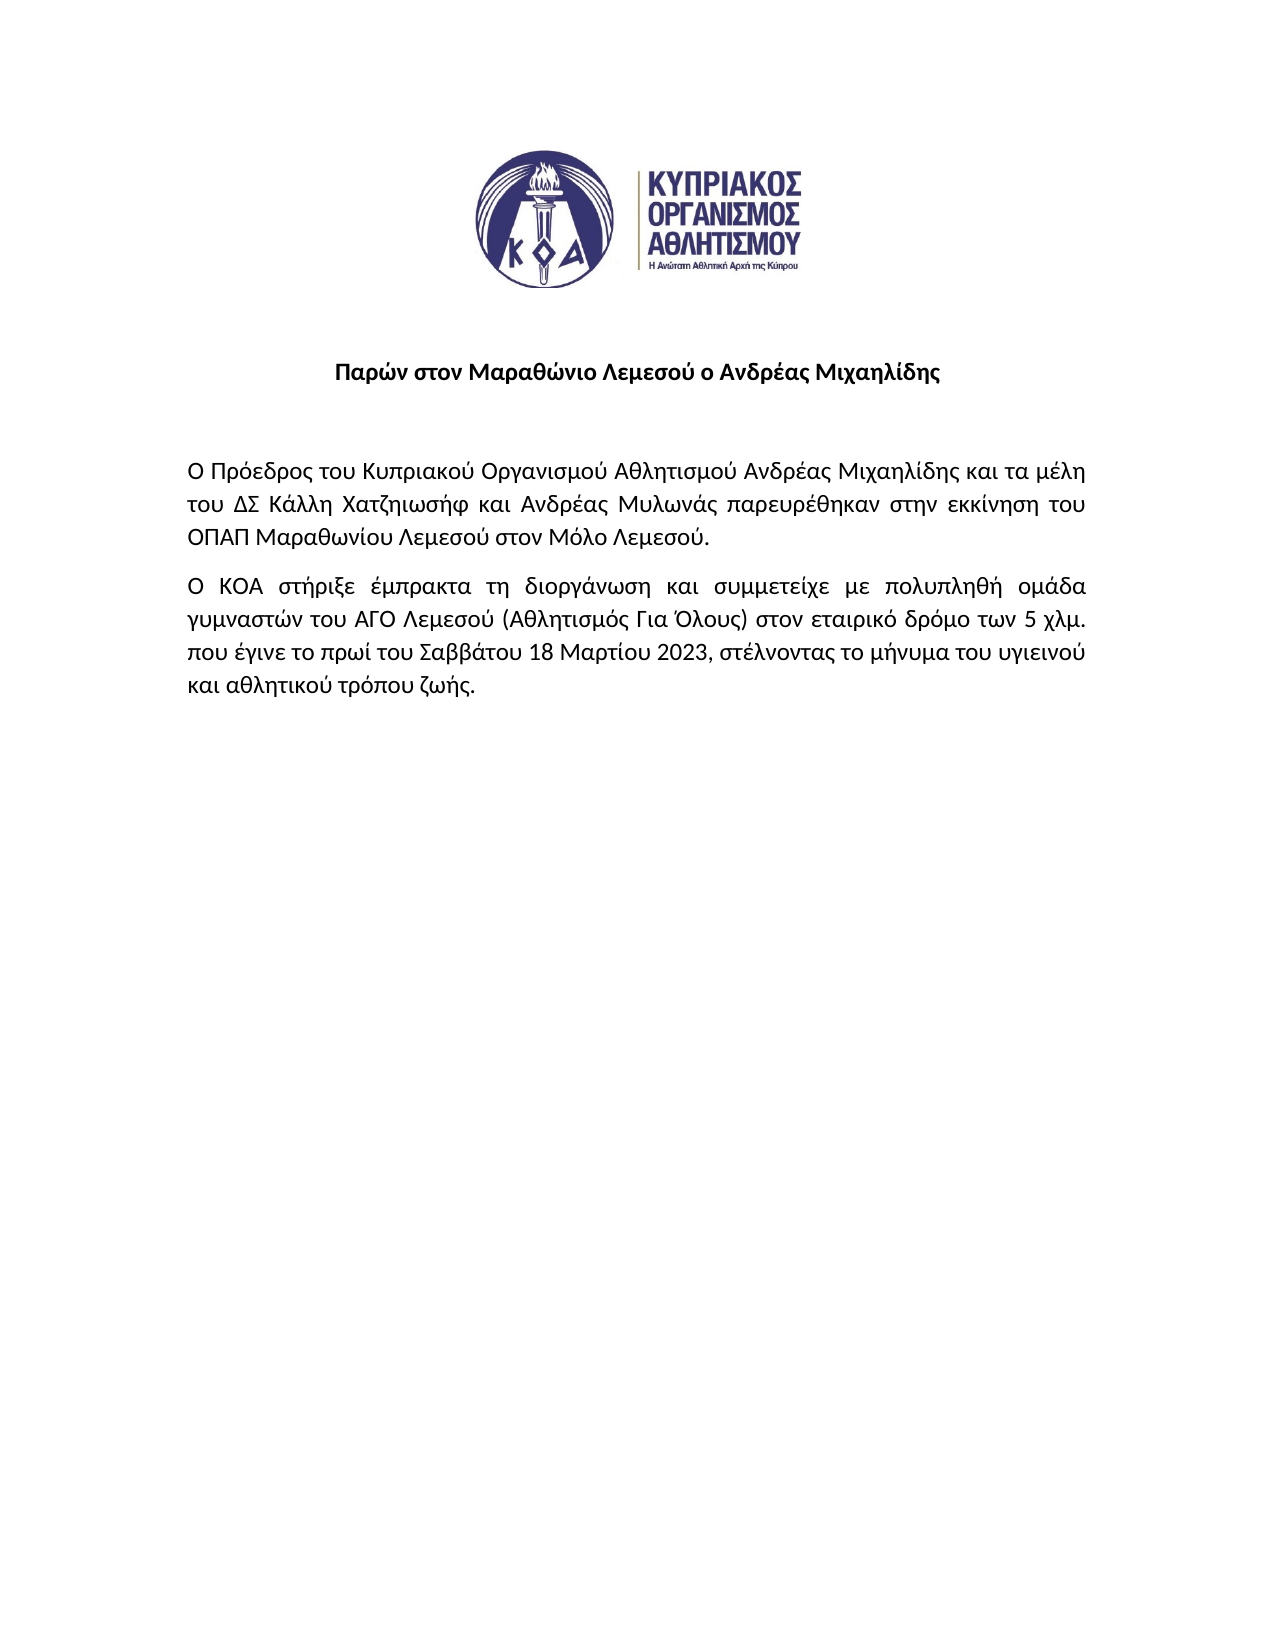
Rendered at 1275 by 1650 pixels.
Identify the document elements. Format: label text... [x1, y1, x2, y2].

text Ο Πρόεδρος του Κυπριακού Οργανισμού Αθλητισμού Ανδρέας Μιχαηλίδης και τα μέλη του ΔΣ Κάλλη Χατζηιωσήφ και Ανδρέας Μυλωνάς παρευρέθηκαν στην εκκίνηση του ΟΠΑΠ Μαραθωνίου Λεμεσού στον Μόλο Λεμεσού. [187, 455, 1087, 551]
text Ο ΚΟΑ στήριξε έμπρακτα τη διοργάνωση και συμμετείχε με πολυπληθή ομάδα γυμναστών του ΑΓΟ Λεμεσού (Αθλητισμός Για Όλους) στον εταιρικό δρόμο των 5 χλμ. που έγινε το πρωί του Σαββάτου 18 Μαρτίου 2023, στέλνοντας το μήνυμα του υγιεινού και αθλητικού τρόπου ζωής. [187, 571, 1087, 700]
picture [473, 150, 802, 288]
text Παρών στον Μαραθώνιο Λεμεσού ο Ανδρέας Μιχαηλίδης [187, 356, 1087, 386]
